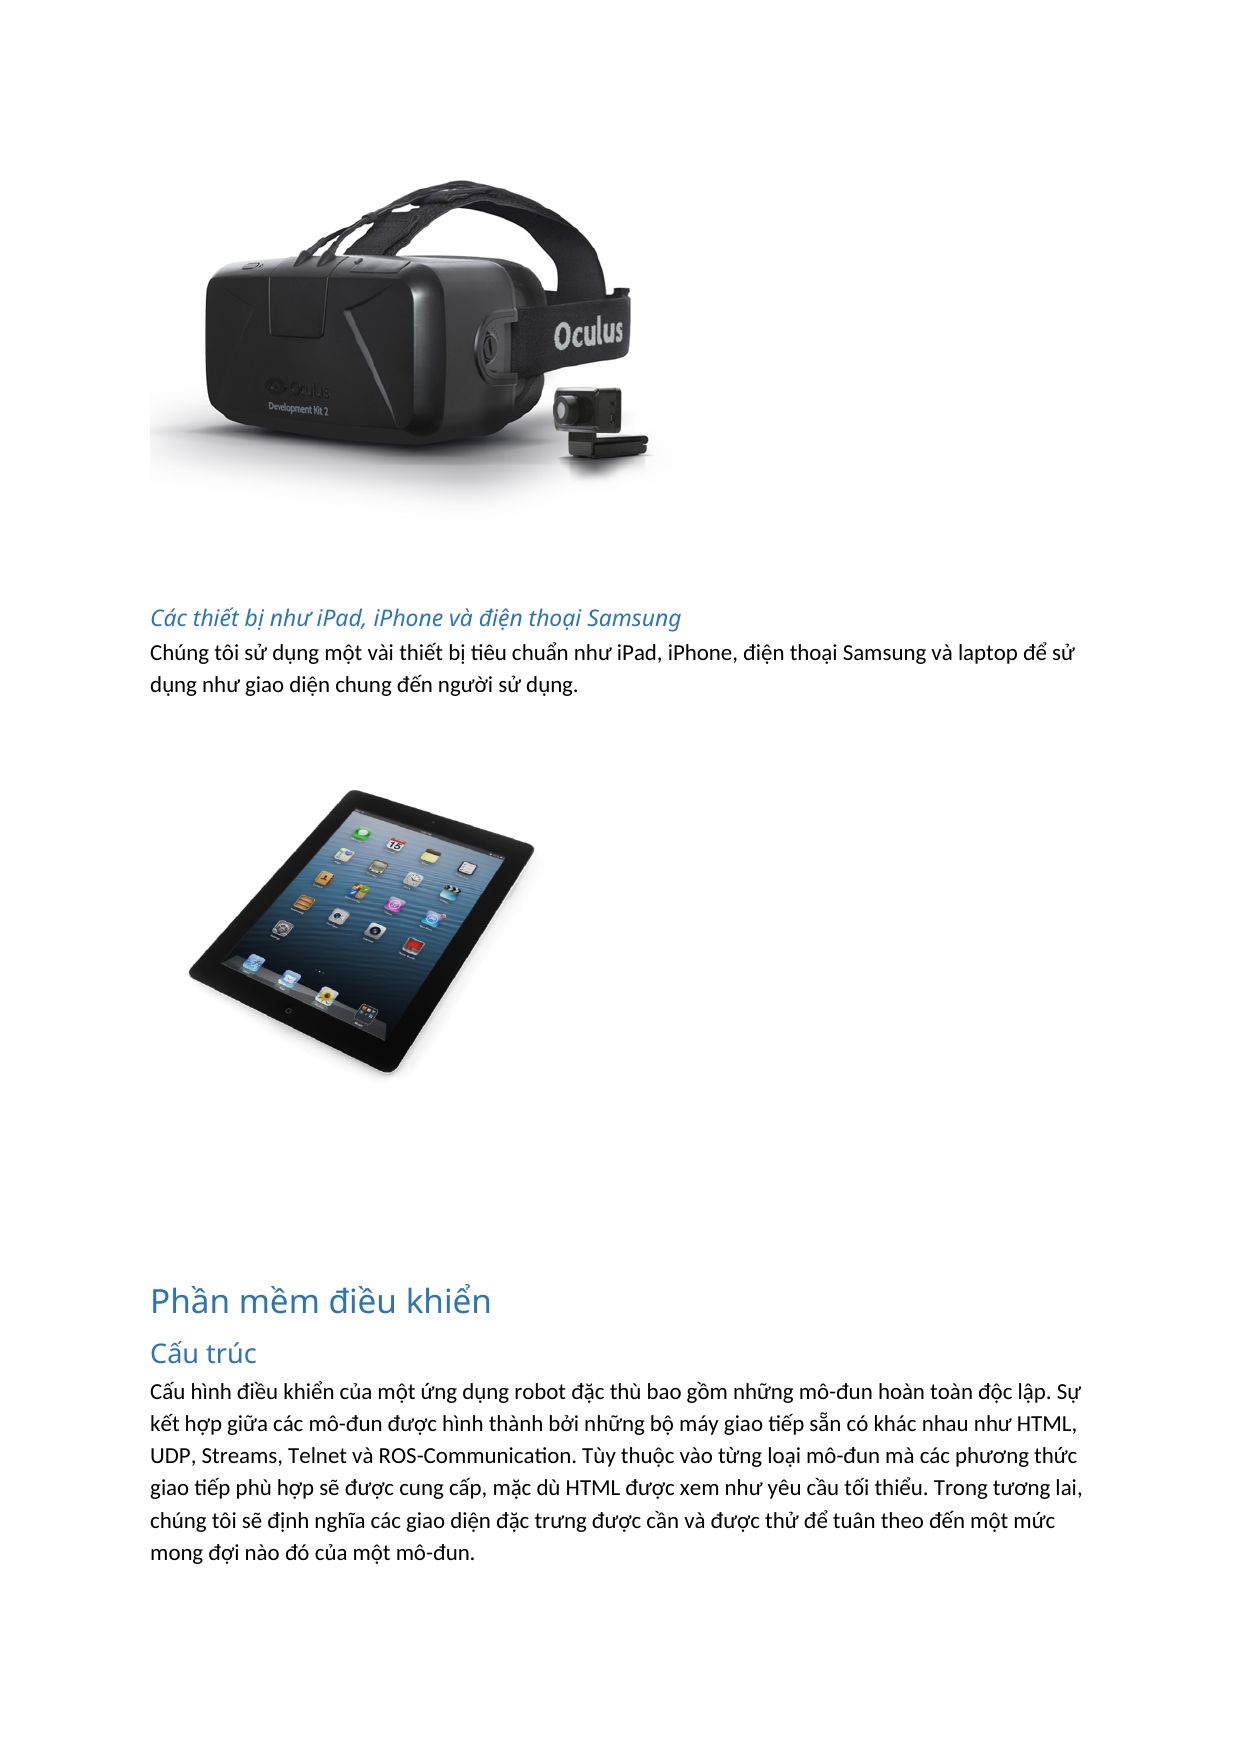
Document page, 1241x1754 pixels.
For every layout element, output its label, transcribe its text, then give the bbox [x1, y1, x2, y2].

subtitle Phần mềm điều khiển [150, 1278, 1090, 1324]
text Chúng tôi sử dụng một vài thiết bị tiêu chuẩn như iPad, iPhone, điện thoại Samsung và laptop để sử dụng như giao diện chung đến người sử dụng. [150, 638, 1090, 698]
text Cấu hình điều khiển của một ứng dụng robot đặc thù bao gồm những mô-đun hoàn toàn độc lập. Sự kết hợp giữa các mô-đun được hình thành bởi những bộ máy giao tiếp sẵn có khác nhau như HTML, UDP, Streams, Telnet và ROS-Communication. Tùy thuộc vào từng loại mô-đun mà các phương thức giao tiếp phù hợp sẽ được cung cấp, mặc dù HTML được xem như yêu cầu tối thiểu. Trong tương lai, chúng tôi sẽ định nghĩa các giao diện đặc trưng được cần và được thử để tuân theo đến một mức mong đợi nào đó của một mô-đun. [150, 1377, 1090, 1566]
picture [150, 776, 569, 1090]
picture [150, 150, 672, 524]
subtitle Các thiết bị như iPad, iPhone và điện thoại Samsung [150, 602, 1090, 633]
subtitle Cấu trúc [150, 1334, 1090, 1371]
